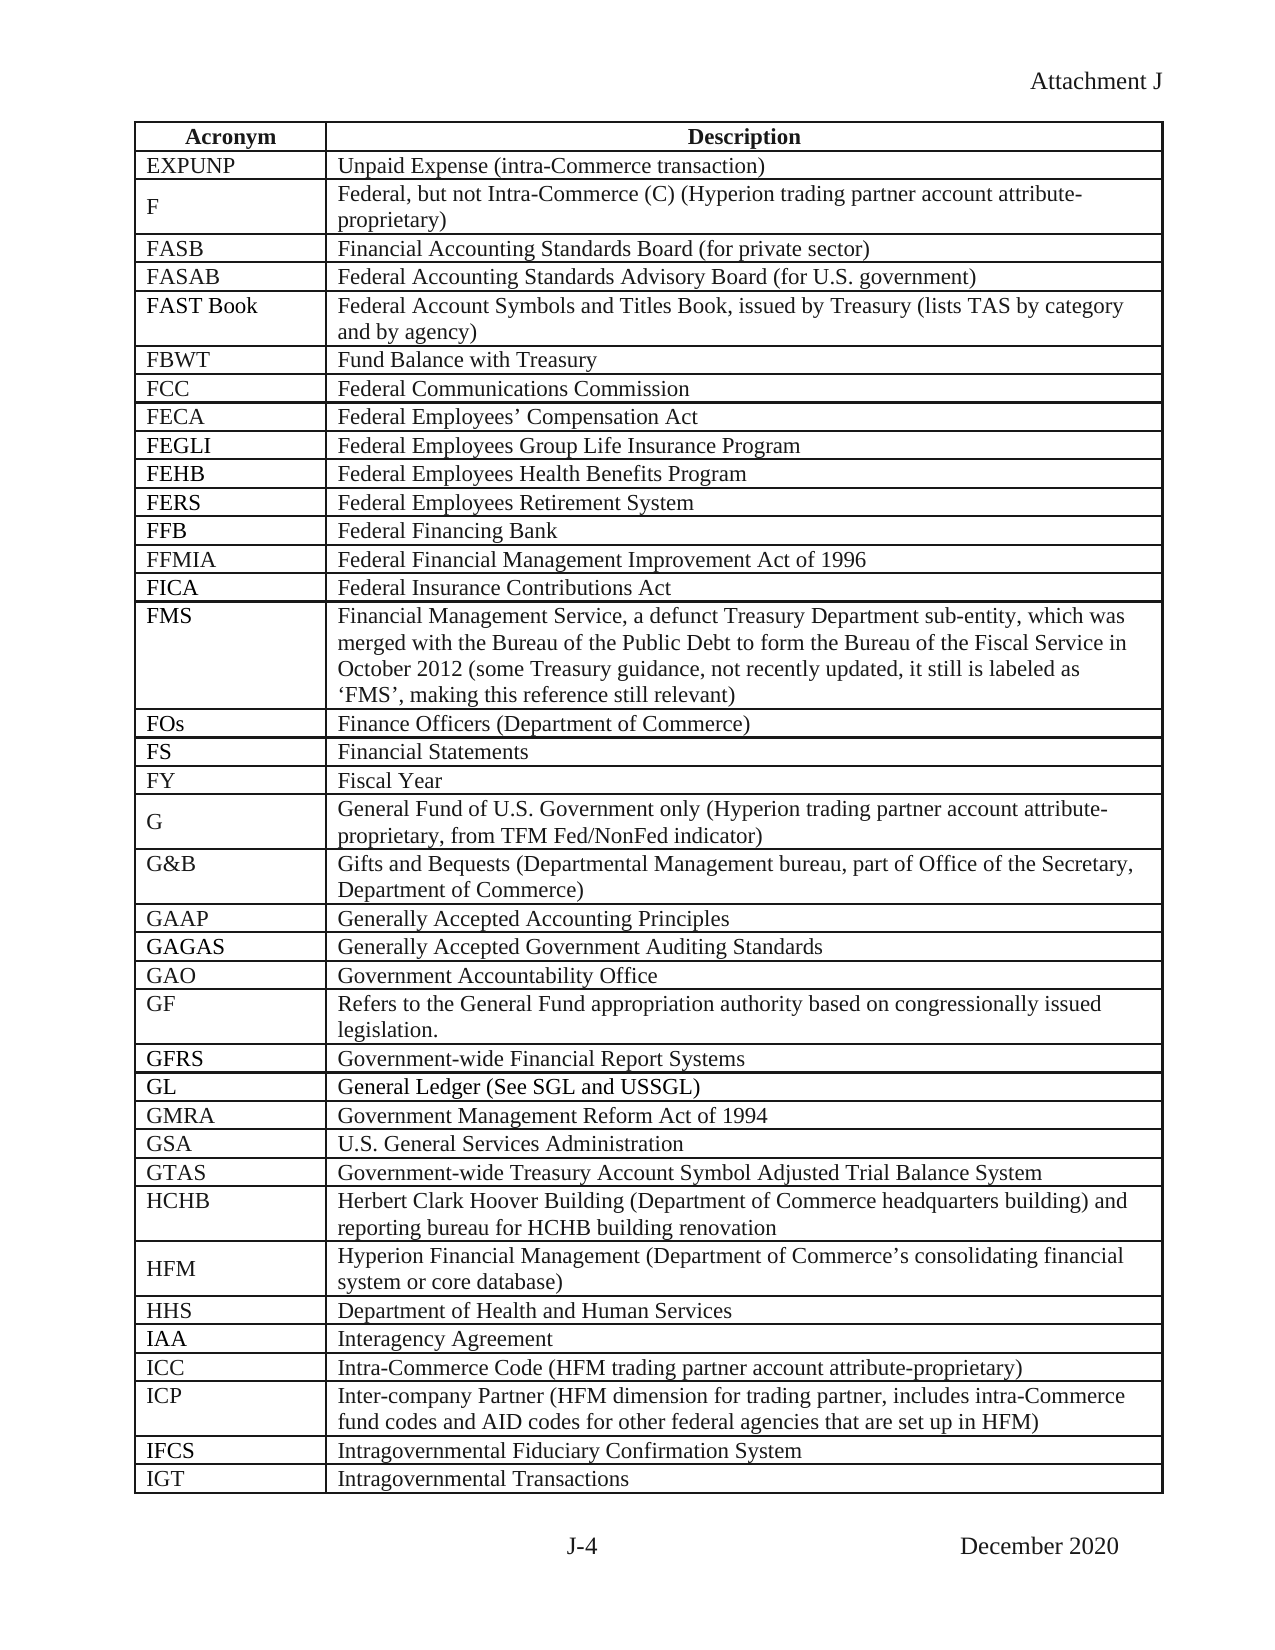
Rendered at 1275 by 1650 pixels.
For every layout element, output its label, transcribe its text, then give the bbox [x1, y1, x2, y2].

table_cell IAA [136, 1325, 325, 1352]
table_cell GL [136, 1074, 325, 1100]
table_cell GAGAS [136, 933, 325, 960]
table_cell EXPUNP [136, 152, 325, 178]
table_cell Financial Management Service, a defunct Treasury Department sub-entity, which was merged with the Bureau of the Public Debt to form the Bureau of the Fiscal Service in October 2012 (some Treasury guidance, not recently updated, it still is labeled as ‘FMS’, making this reference still relevant) [327, 603, 1161, 708]
table_cell Hyperion Financial Management (Department of Commerce’s consolidating financial system or core database) [327, 1242, 1161, 1295]
table_cell G [136, 795, 325, 848]
table_cell HCHB [136, 1187, 325, 1240]
table_cell Federal Accounting Standards Advisory Board (for U.S. government) [327, 263, 1161, 290]
table_cell GF [136, 990, 325, 1043]
table_cell Government Management Reform Act of 1994 [327, 1102, 1161, 1128]
table_cell Fund Balance with Treasury [327, 347, 1161, 373]
table_cell Unpaid Expense (intra-Commerce transaction) [327, 152, 1161, 178]
table_cell Federal, but not Intra-Commerce (C) (Hyperion trading partner account attribute-proprietary) [327, 180, 1161, 233]
table_cell FOs [136, 710, 325, 736]
table_cell GAO [136, 962, 325, 988]
table_cell FICA [136, 574, 325, 600]
table_cell Federal Employees’ Compensation Act [327, 404, 1161, 430]
table_cell Intragovernmental Transactions [327, 1465, 1161, 1492]
table_cell Herbert Clark Hoover Building (Department of Commerce headquarters building) and reporting bureau for HCHB building renovation [327, 1187, 1161, 1240]
table_cell FBWT [136, 347, 325, 373]
table_cell Federal Employees Group Life Insurance Program [327, 432, 1161, 458]
table_cell FAST Book [136, 292, 325, 344]
table_cell Generally Accepted Accounting Principles [327, 905, 1161, 931]
table_cell GFRS [136, 1045, 325, 1071]
table_cell Inter-company Partner (HFM dimension for trading partner, includes intra-Commerce fund codes and AID codes for other federal agencies that are set up in HFM) [327, 1382, 1161, 1435]
table_cell GMRA [136, 1102, 325, 1128]
table_cell FFMIA [136, 546, 325, 572]
table_cell Interagency Agreement [327, 1325, 1161, 1352]
table_cell U.S. General Services Administration [327, 1130, 1161, 1157]
table_cell Federal Communications Commission [327, 375, 1161, 401]
table_cell ICP [136, 1382, 325, 1435]
table_header Acronym [136, 123, 325, 149]
table_cell FY [136, 767, 325, 793]
table_cell Government Accountability Office [327, 962, 1161, 988]
table_cell GSA [136, 1130, 325, 1157]
table_cell FECA [136, 404, 325, 430]
table_cell Fiscal Year [327, 767, 1161, 793]
table_cell General Fund of U.S. Government only (Hyperion trading partner account attribute-proprietary, from TFM Fed/NonFed indicator) [327, 795, 1161, 848]
table_cell FMS [136, 603, 325, 708]
table_cell Federal Financial Management Improvement Act of 1996 [327, 546, 1161, 572]
table_cell FFB [136, 517, 325, 543]
table_cell General Ledger (See SGL and USSGL) [327, 1074, 1161, 1100]
table_cell Refers to the General Fund appropriation authority based on congressionally issued legislation. [327, 990, 1161, 1043]
table_cell Federal Employees Retirement System [327, 489, 1161, 515]
table_header Description [327, 123, 1161, 149]
table_cell HHS [136, 1297, 325, 1323]
table_cell HFM [136, 1242, 325, 1295]
table_cell Department of Health and Human Services [327, 1297, 1161, 1323]
table_cell Federal Employees Health Benefits Program [327, 460, 1161, 487]
table_cell Financial Statements [327, 739, 1161, 765]
table_cell F [136, 180, 325, 233]
table_cell Finance Officers (Department of Commerce) [327, 710, 1161, 736]
table_cell Generally Accepted Government Auditing Standards [327, 933, 1161, 960]
table_cell Intragovernmental Fiduciary Confirmation System [327, 1437, 1161, 1463]
table_cell FERS [136, 489, 325, 515]
table_cell FASAB [136, 263, 325, 290]
table_cell IGT [136, 1465, 325, 1492]
table_cell Government-wide Financial Report Systems [327, 1045, 1161, 1071]
table_cell Gifts and Bequests (Departmental Management bureau, part of Office of the Secretary, Department of Commerce) [327, 850, 1161, 903]
table_cell GAAP [136, 905, 325, 931]
table_cell Government-wide Treasury Account Symbol Adjusted Trial Balance System [327, 1159, 1161, 1185]
table_cell Federal Insurance Contributions Act [327, 574, 1161, 600]
table_cell FEHB [136, 460, 325, 487]
table_cell FS [136, 739, 325, 765]
table_cell FEGLI [136, 432, 325, 458]
table_cell GTAS [136, 1159, 325, 1185]
table_cell G&B [136, 850, 325, 903]
table_cell Federal Financing Bank [327, 517, 1161, 543]
table_cell FASB [136, 235, 325, 261]
table_cell Financial Accounting Standards Board (for private sector) [327, 235, 1161, 261]
table_cell Intra-Commerce Code (HFM trading partner account attribute-proprietary) [327, 1354, 1161, 1380]
table_cell IFCS [136, 1437, 325, 1463]
table_cell FCC [136, 375, 325, 401]
table_cell ICC [136, 1354, 325, 1380]
table_cell Federal Account Symbols and Titles Book, issued by Treasury (lists TAS by category and by agency) [327, 292, 1161, 344]
